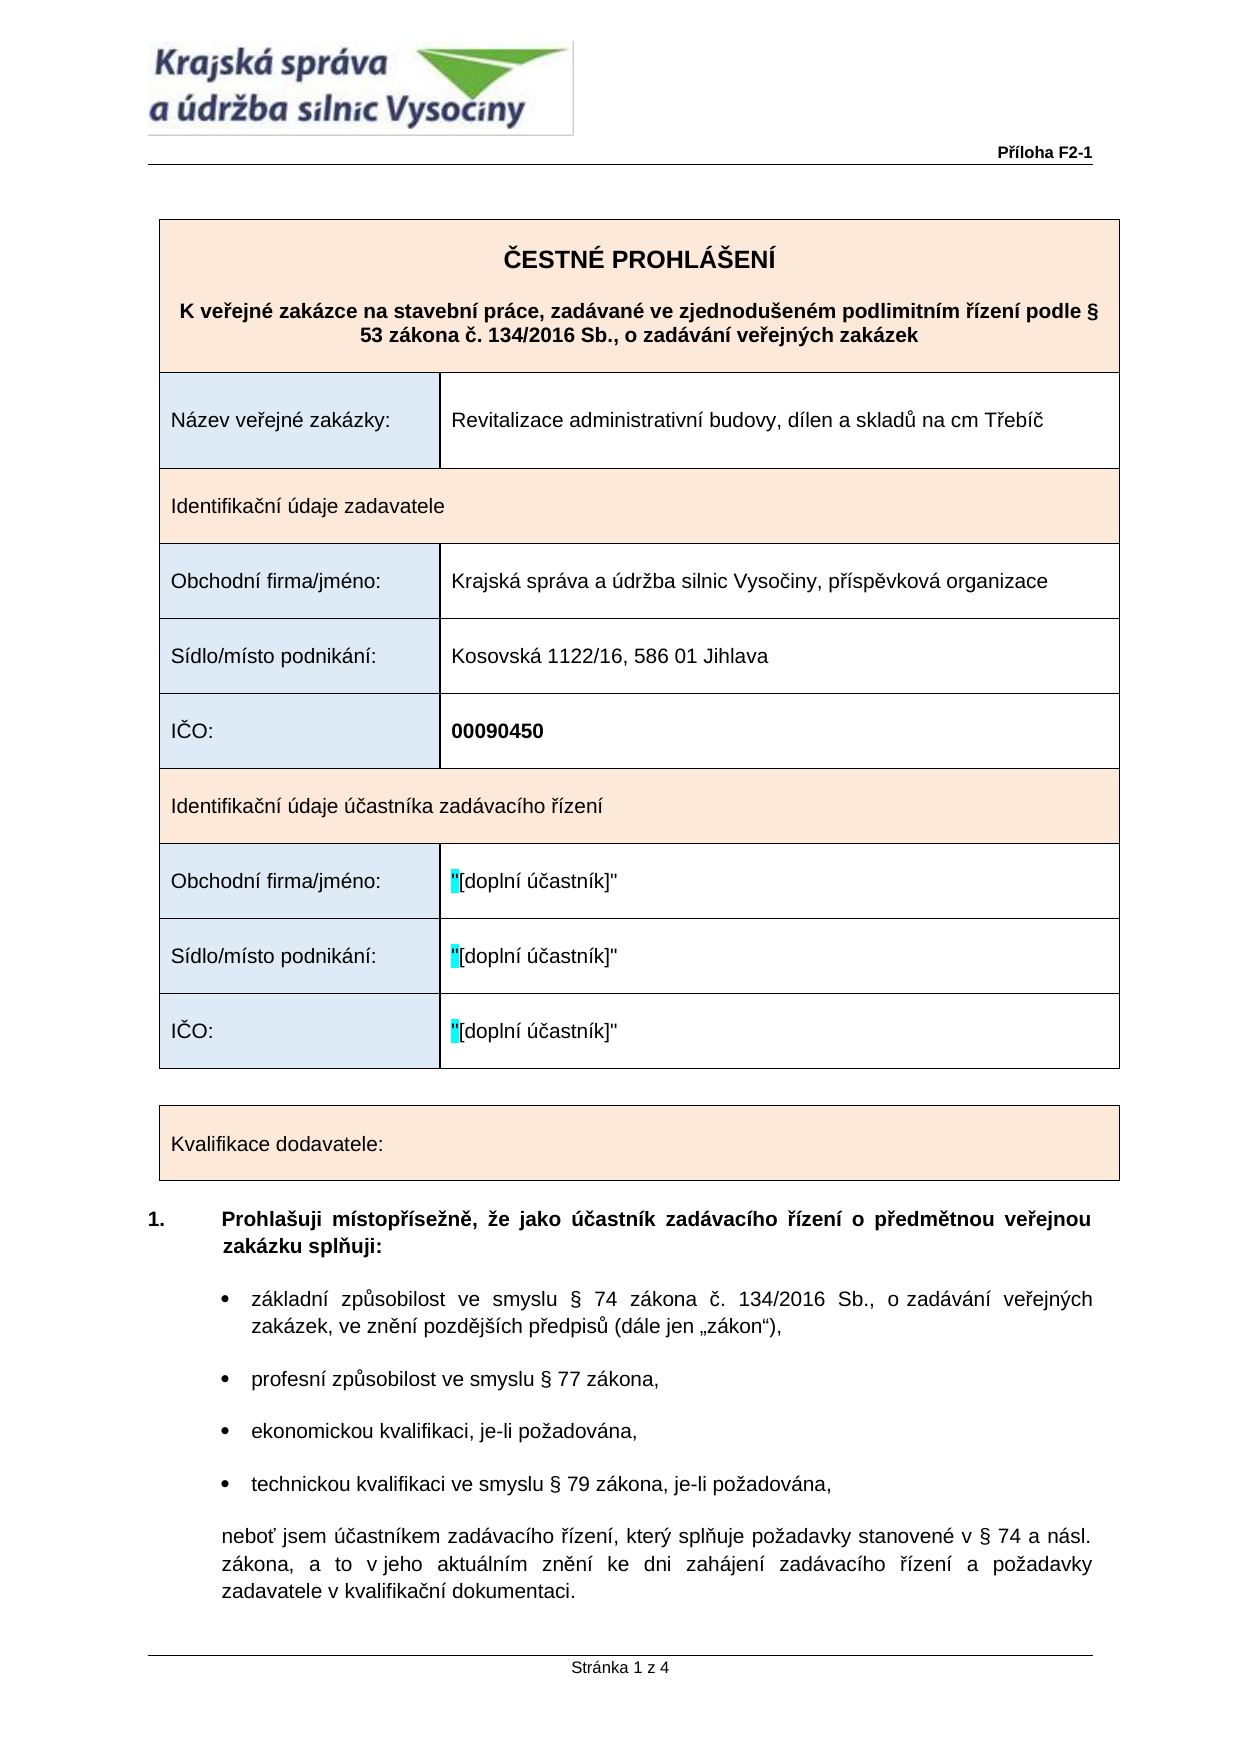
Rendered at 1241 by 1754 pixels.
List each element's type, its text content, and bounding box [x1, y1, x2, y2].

list základní způsobilost ve smyslu § 74 zákona č. 134/2016 Sb., o zadávání veřejných zakázek, ve znění pozdějších předpisů (dále jen „zákon“), [221, 1286, 1093, 1338]
table_cell Identifikační údaje zadavatele [160, 469, 1119, 543]
picture [147, 41, 574, 137]
table_cell IČO: [160, 994, 439, 1068]
list ekonomickou kvalifikaci, je-li požadována, [221, 1419, 1093, 1443]
table_cell [441, 844, 1119, 918]
table_cell IČO: [160, 694, 439, 768]
table_cell [441, 994, 1119, 1068]
table_header Kvalifikace dodavatele: [160, 1106, 1119, 1180]
table_cell Sídlo/místo podnikání: [160, 619, 439, 693]
table_cell Revitalizace administrativní budovy, dílen a skladů na cm Třebíč [441, 373, 1119, 468]
list profesní způsobilost ve smyslu § 77 zákona, [221, 1367, 1093, 1391]
table_cell Název veřejné zakázky: [160, 373, 439, 468]
table_cell [441, 919, 1119, 993]
table_header ČESTNÉ PROHLÁŠENÍ K veřejné zakázce na stavební práce, zadávané ve zjednodušeném podlimitním řízení podle § 53 zákona č. 134/2016 Sb., o zadávání veřejných zakázek [160, 220, 1119, 372]
table_cell Obchodní firma/jméno: [160, 844, 439, 918]
table_cell Identifikační údaje účastníka zadávacího řízení [160, 769, 1119, 843]
list neboť jsem účastníkem zadávacího řízení, který splňuje požadavky stanovené v § 74 a násl. zákona, a to v jeho aktuálním znění ke dni zahájení zadávacího řízení a požadavky zadavatele v kvalifikační dokumentaci. [221, 1524, 1093, 1603]
table_cell 00090450 [441, 694, 1119, 768]
table_cell Kosovská 1122/16, 586 01 Jihlava [441, 619, 1119, 693]
list Prohlašuji místopřísežně, že jako účastník zadávacího řízení o předmětnou veřejnou zakázku splňuji: [148, 1206, 1093, 1258]
list technickou kvalifikaci ve smyslu § 79 zákona, je-li požadována, [221, 1472, 1093, 1496]
table_cell Sídlo/místo podnikání: [160, 919, 439, 993]
table_cell Krajská správa a údržba silnic Vysočiny, příspěvková organizace [441, 544, 1119, 618]
table_cell Obchodní firma/jméno: [160, 544, 439, 618]
